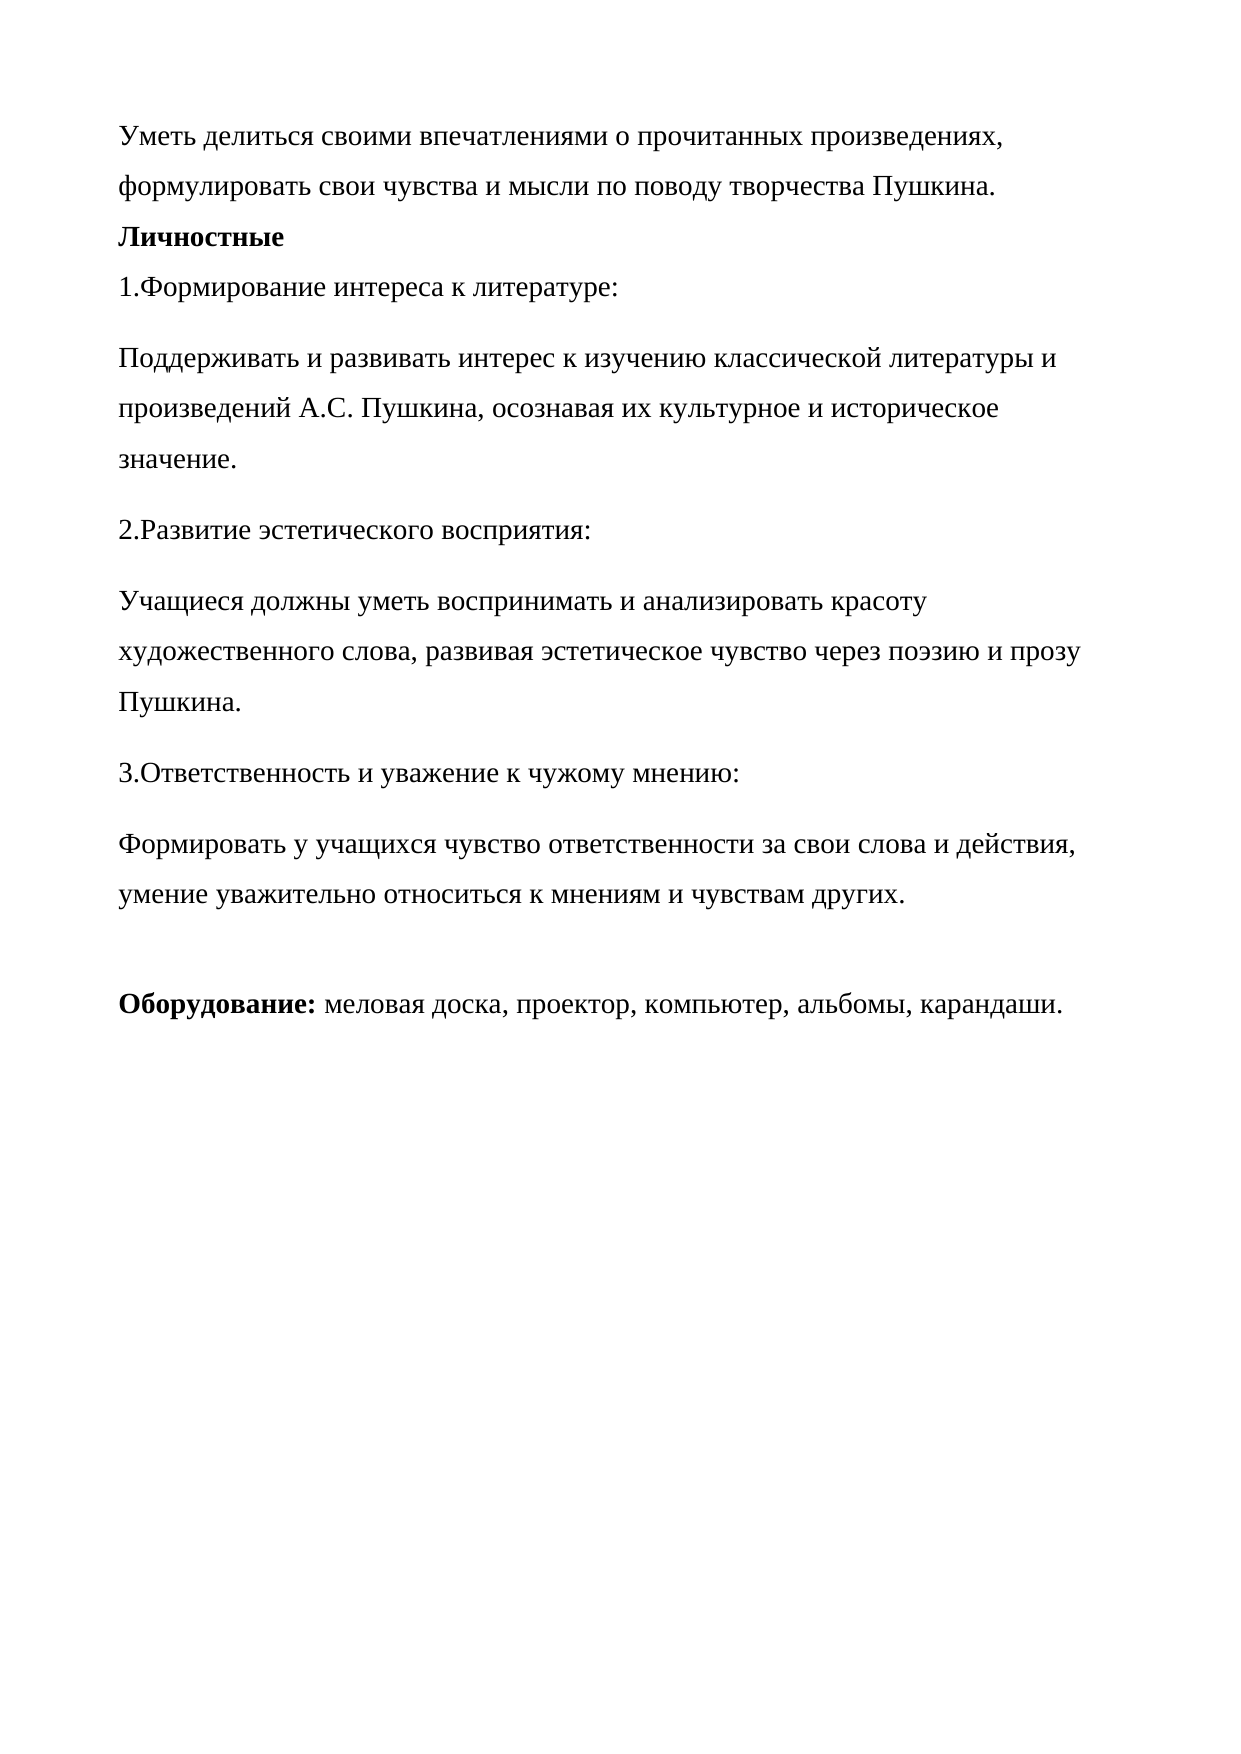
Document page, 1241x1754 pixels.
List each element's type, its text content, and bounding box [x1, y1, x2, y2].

text 1.Формирование интереса к литературе: [118, 269, 1122, 303]
text Поддерживать и развивать интерес к изучению классической литературы и произведений А.С. Пушкина, осознавая их культурное и историческое значение. [118, 340, 1122, 474]
text Оборудование: меловая доска, проектор, компьютер, альбомы, карандаши. [118, 986, 1122, 1019]
text 3.Ответственность и уважение к чужому мнению: [118, 755, 1122, 788]
text Личностные [118, 219, 1122, 252]
text Учащиеся должны уметь воспринимать и анализировать красоту художественного слова, развивая эстетическое чувство через поэзию и прозу Пушкина. [118, 583, 1122, 717]
text Уметь делиться своими впечатлениями о прочитанных произведениях, формулировать свои чувства и мысли по поводу творчества Пушкина. [118, 118, 1122, 202]
text Формировать у учащихся чувство ответственности за свои слова и действия, умение уважительно относиться к мнениям и чувствам других. [118, 826, 1122, 910]
text 2.Развитие эстетического восприятия: [118, 512, 1122, 546]
